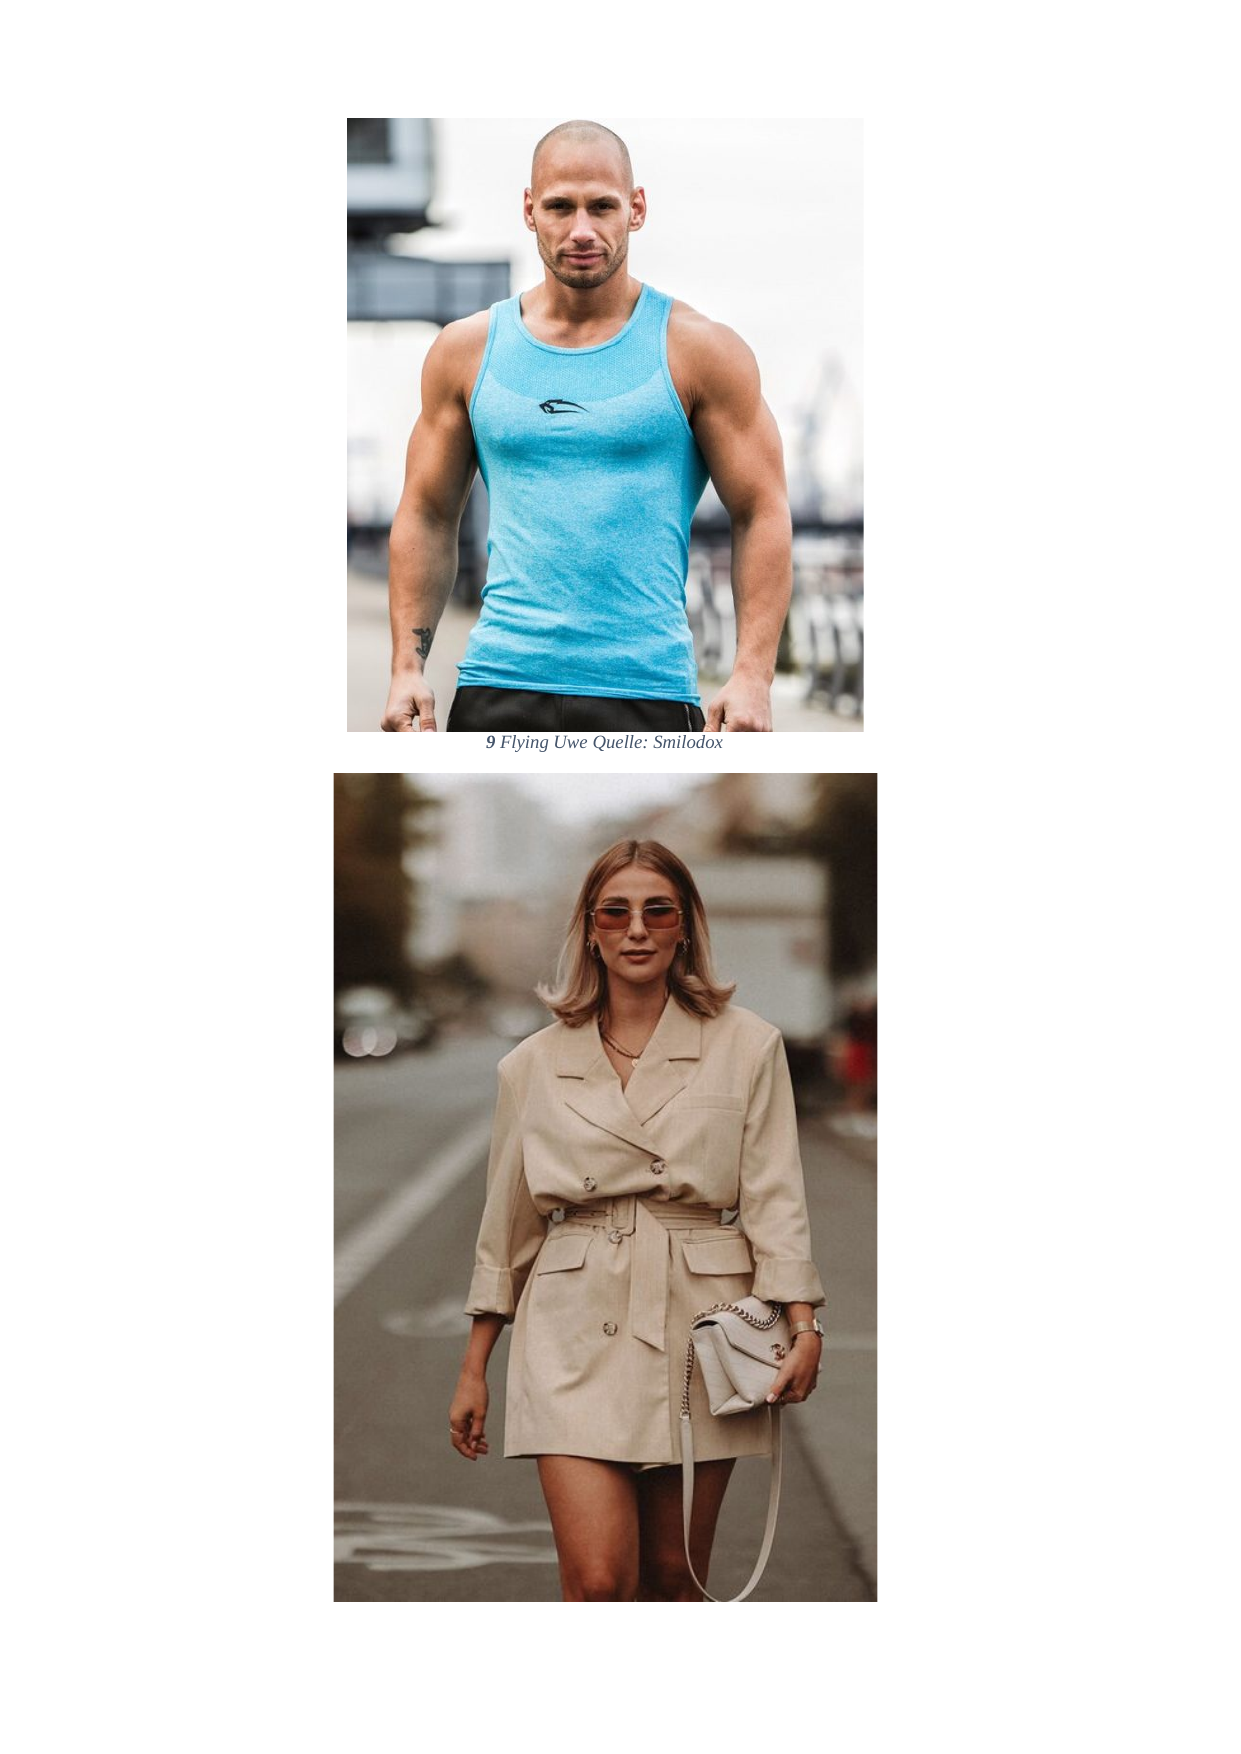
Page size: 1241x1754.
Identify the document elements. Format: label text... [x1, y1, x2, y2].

picture [333, 773, 878, 1602]
picture [347, 118, 864, 732]
text 9 Flying Uwe Quelle: Smilodox [118, 731, 1092, 753]
